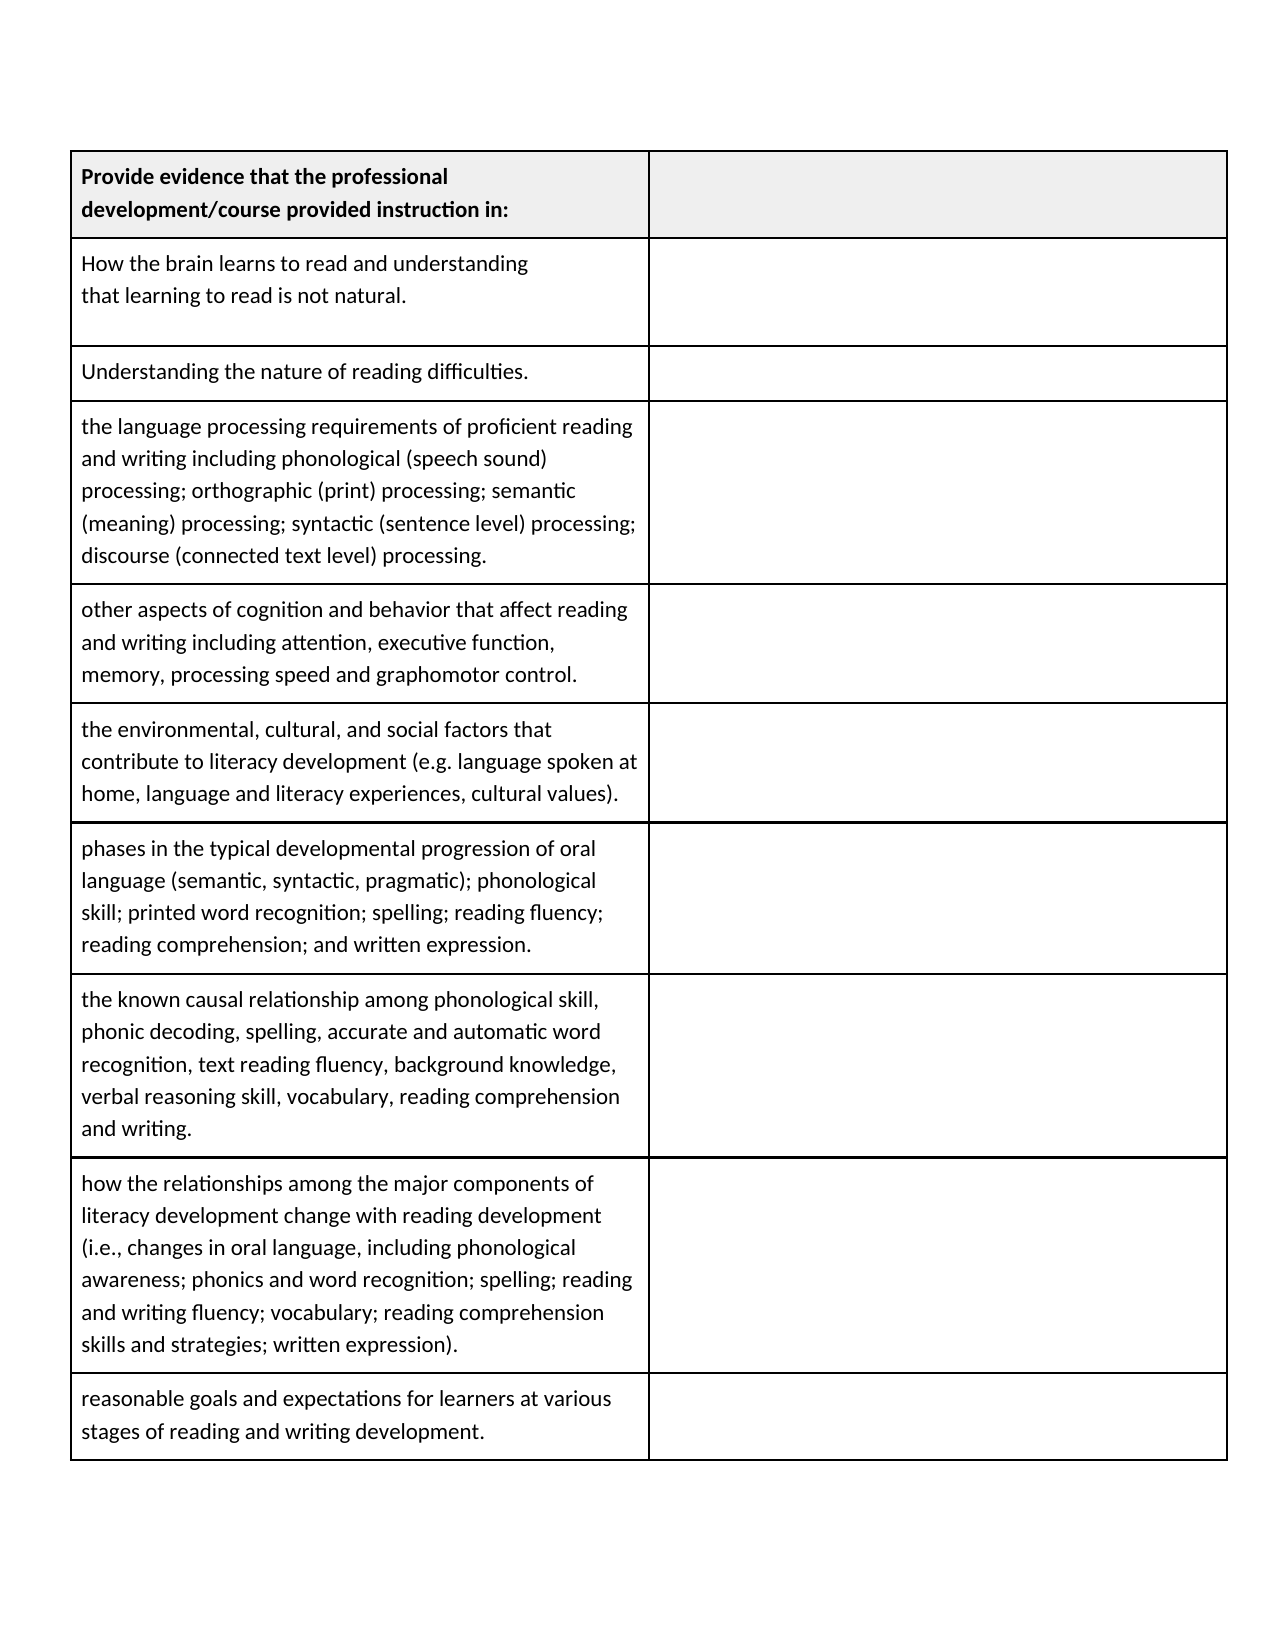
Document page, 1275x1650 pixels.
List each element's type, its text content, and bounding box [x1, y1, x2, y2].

table_cell phases in the typical developmental progression of oral language (semantic, syntactic, pragmatic); phonological skill; printed word recognition; spelling; reading fluency; reading comprehension; and written expression. [72, 824, 648, 973]
table_cell [650, 824, 1226, 973]
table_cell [72, 152, 648, 237]
table_cell [650, 1159, 1226, 1372]
table_cell [650, 402, 1226, 583]
table_cell other aspects of cognition and behavior that affect reading and writing including attention, executive function, memory, processing speed and graphomotor control. [72, 585, 648, 702]
table_cell the environmental, cultural, and social factors that contribute to literacy development (e.g. language spoken at home, language and literacy experiences, cultural values). [72, 704, 648, 821]
table_cell Understanding the nature of reading difficulties. [72, 347, 648, 399]
table_cell [650, 347, 1226, 399]
table_cell Evidence: [650, 152, 1226, 237]
table_cell [650, 975, 1226, 1156]
table_cell the language processing requirements of proficient reading and writing including phonological (speech sound) processing; orthographic (print) processing; semantic (meaning) processing; syntactic (sentence level) processing; discourse (connected text level) processing. [72, 402, 648, 583]
table_cell reasonable goals and expectations for learners at various stages of reading and writing development. [72, 1374, 648, 1459]
table_cell how the relationships among the major components of literacy development change with reading development (i.e., changes in oral language, including phonological awareness; phonics and word recognition; spelling; reading and writing fluency; vocabulary; reading comprehension skills and strategies; written expression). [72, 1159, 648, 1372]
table_cell [650, 239, 1226, 345]
table_cell [650, 585, 1226, 702]
table_cell the known causal relationship among phonological skill, phonic decoding, spelling, accurate and automatic word recognition, text reading fluency, background knowledge, verbal reasoning skill, vocabulary, reading comprehension and writing. [72, 975, 648, 1156]
table_cell How the brain learns to read and understanding that learning to read is not natural. [72, 239, 648, 345]
table_cell [650, 1374, 1226, 1459]
table_cell [650, 704, 1226, 821]
